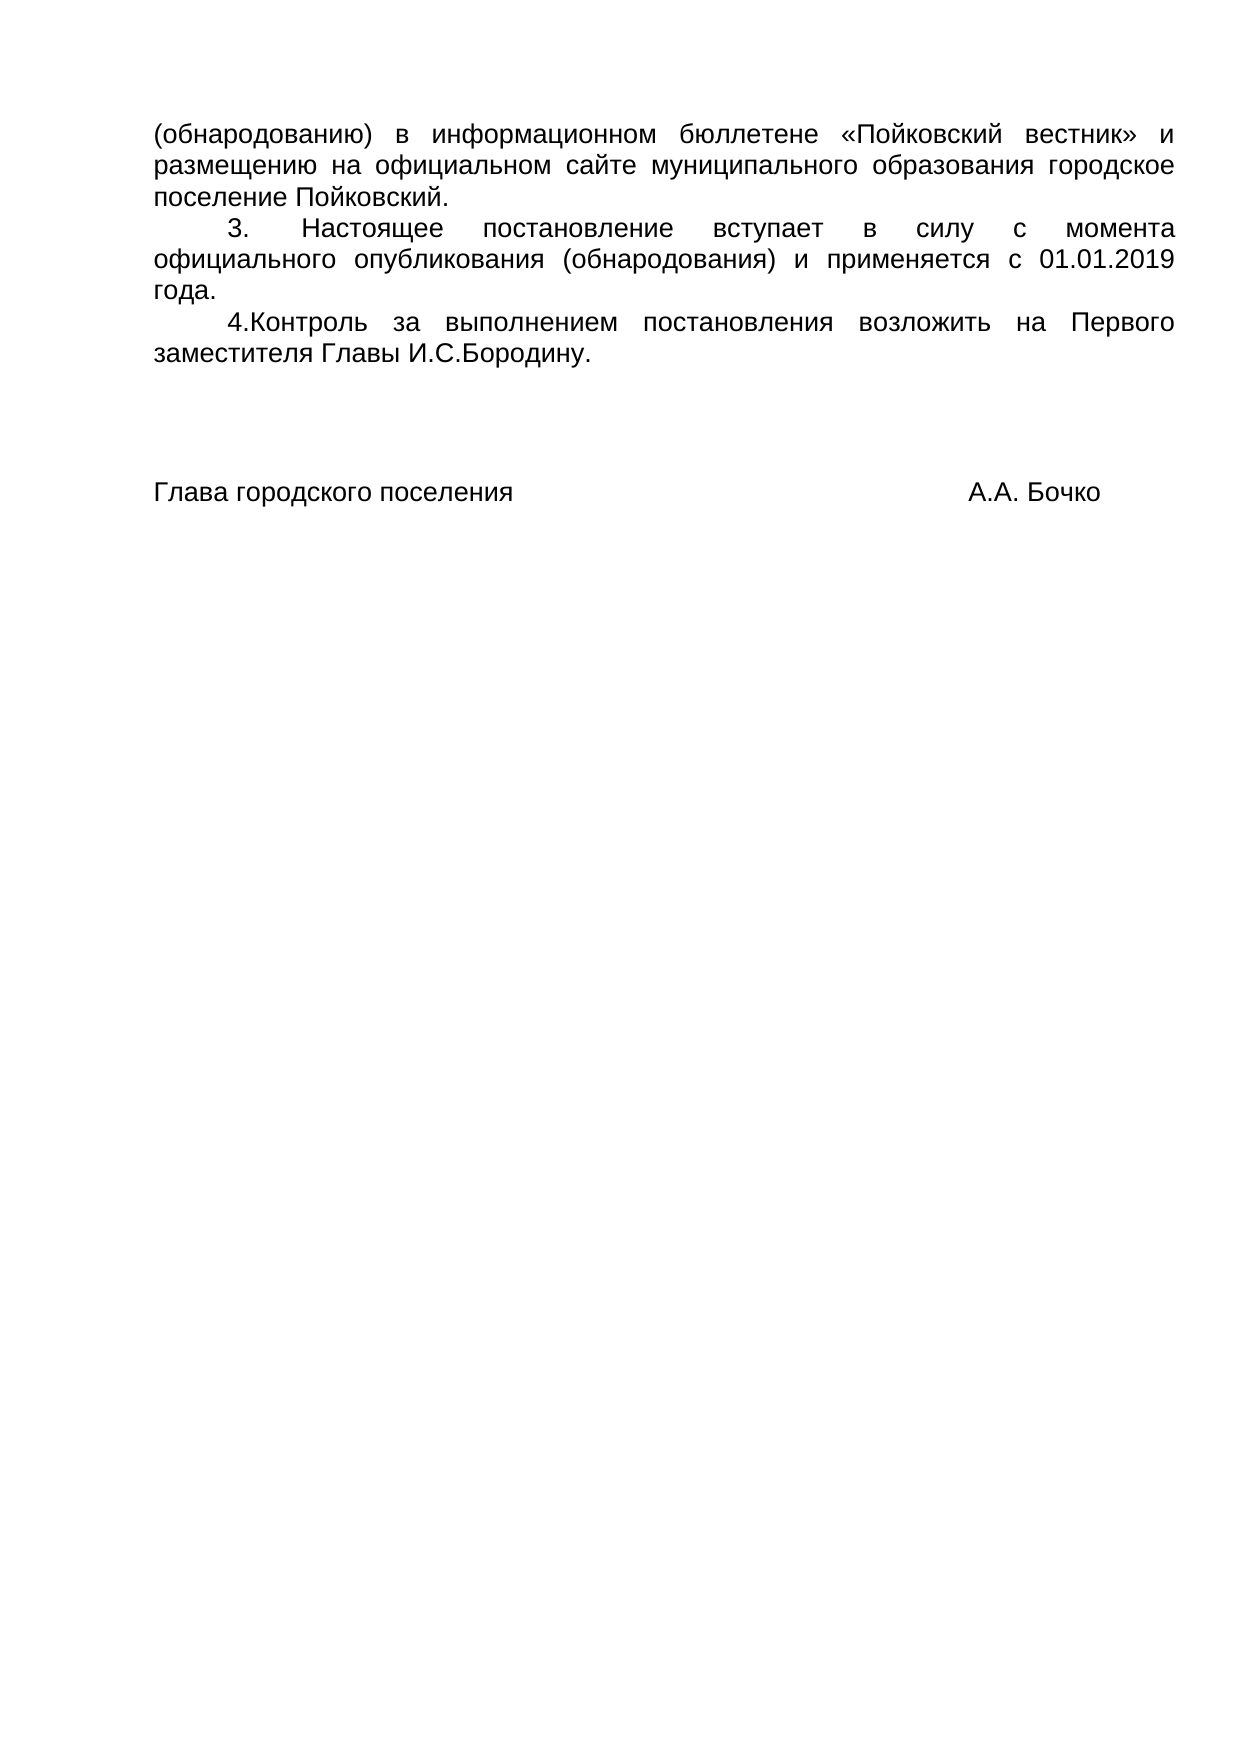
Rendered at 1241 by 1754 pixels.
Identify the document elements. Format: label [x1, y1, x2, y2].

table_header [142, 118, 1187, 511]
